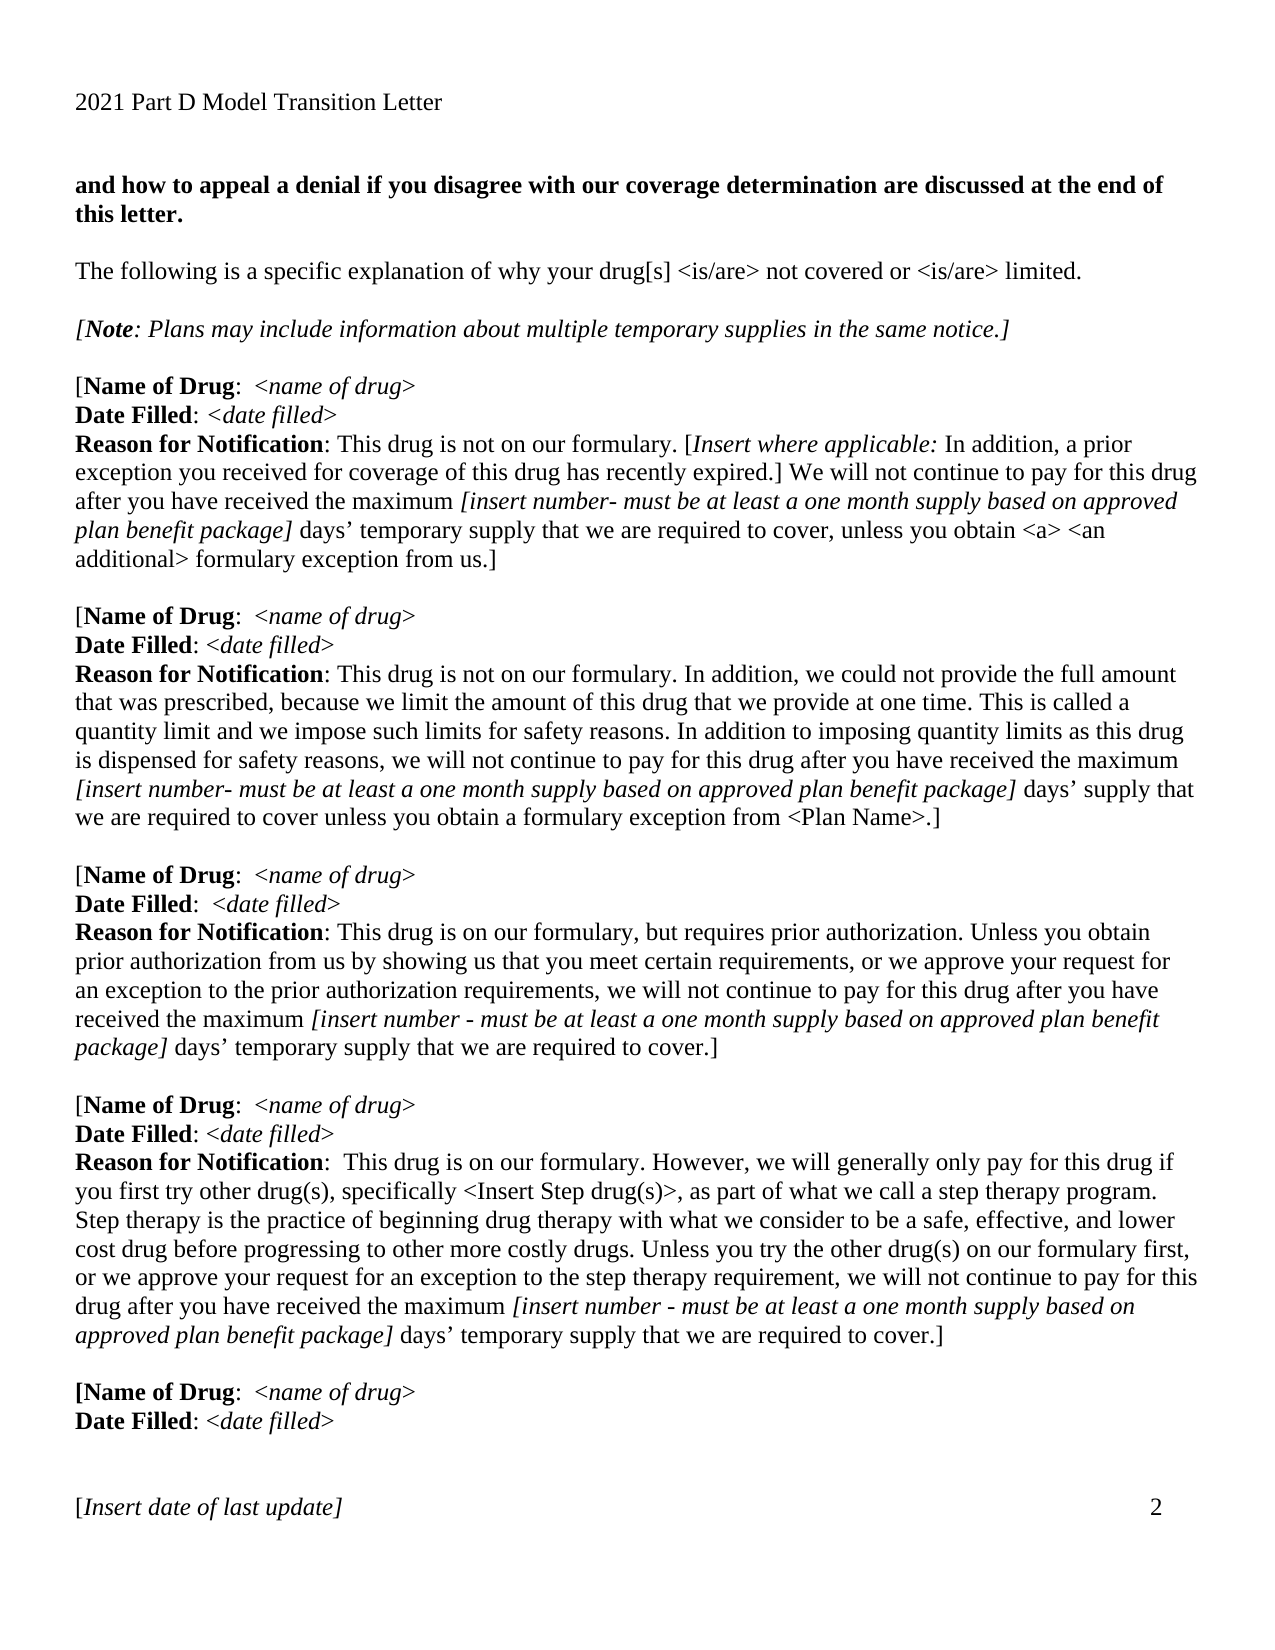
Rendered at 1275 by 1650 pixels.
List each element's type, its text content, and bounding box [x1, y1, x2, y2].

text Reason for Notification: This drug is not on our formulary. [Insert where applicable: In addition, a prior exception you received for coverage of this drug has recently expired.] We will not continue to pay for this drug after you have received the maximum [insert number- must be at least a one month supply based on approved plan benefit package] days’ temporary supply that we are required to cover, unless you obtain <a> <an additional> formulary exception from us.] [75, 429, 1200, 572]
text [Name of Drug: <name of drug> [75, 601, 1200, 630]
text [Name of Drug: <name of drug> [75, 371, 1200, 400]
text Reason for Notification: This drug is not on our formulary. In addition, we could not provide the full amount that was prescribed, because we limit the amount of this drug that we provide at one time. This is called a quantity limit and we impose such limits for safety reasons. In addition to imposing quantity limits as this drug is dispensed for safety reasons, we will not continue to pay for this drug after you have received the maximum [insert number- must be at least a one month supply based on approved plan benefit package] days’ supply that we are required to cover unless you obtain a formulary exception from <Plan Name>.] [75, 659, 1200, 831]
text The following is a specific explanation of why your drug[s] <is/are> not covered or <is/are> limited. [75, 256, 1200, 285]
text Date Filled: <date filled> [75, 630, 1200, 659]
text Date Filled: <date filled> [75, 1119, 1200, 1147]
text Date Filled: <date filled> [75, 889, 1200, 917]
text [Name of Drug: <name of drug> [75, 1377, 1200, 1406]
text Date Filled: <date filled> [75, 1406, 1200, 1435]
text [75, 170, 1200, 227]
text [Note: Plans may include information about multiple temporary supplies in the same notice.] [75, 314, 1200, 342]
text Date Filled: <date filled> [75, 400, 1200, 429]
text Reason for Notification: This drug is on our formulary, but requires prior authorization. Unless you obtain prior authorization from us by showing us that you meet certain requirements, or we approve your request for an exception to the prior authorization requirements, we will not continue to pay for this drug after you have received the maximum [insert number - must be at least a one month supply based on approved plan benefit package] days’ temporary supply that we are required to cover.] [75, 917, 1200, 1061]
text Reason for Notification: This drug is on our formulary. However, we will generally only pay for this drug if you first try other drug(s), specifically <Insert Step drug(s)>, as part of what we call a step therapy program. Step therapy is the practice of beginning drug therapy with what we consider to be a safe, effective, and lower cost drug before progressing to other more costly drugs. Unless you try the other drug(s) on our formulary first, or we approve your request for an exception to the step therapy requirement, we will not continue to pay for this drug after you have received the maximum [insert number - must be at least a one month supply based on approved plan benefit package] days’ temporary supply that we are required to cover.] [75, 1147, 1200, 1349]
text [Name of Drug: <name of drug> [75, 1090, 1200, 1119]
text [Name of Drug: <name of drug> [75, 860, 1200, 889]
